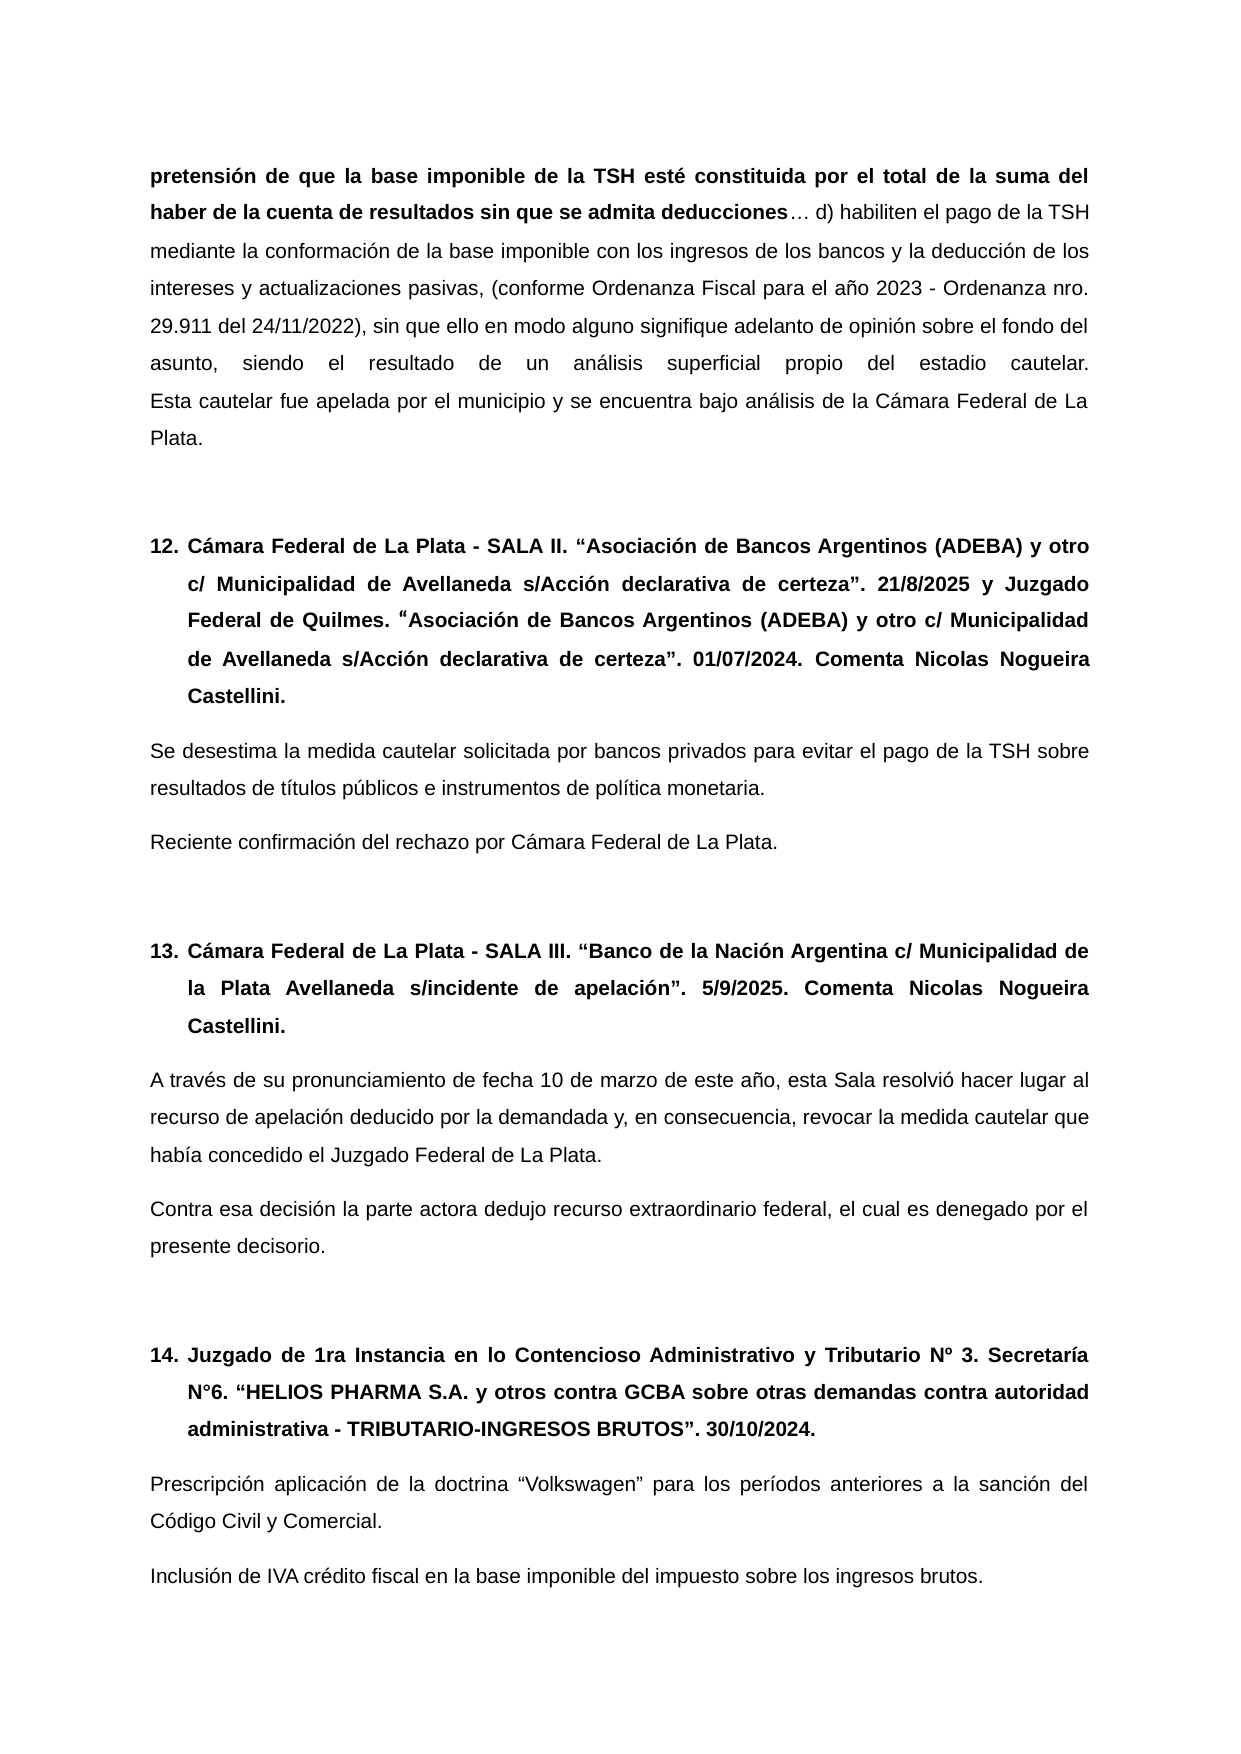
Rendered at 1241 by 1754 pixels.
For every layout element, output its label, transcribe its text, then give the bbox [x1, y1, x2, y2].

list Cámara Federal de La Plata - SALA II. “Asociación de Bancos Argentinos (ADEBA) y otro c/ Municipalidad de Avellaneda s/Acción declarativa de certeza”. 21/8/2025 y Juzgado Federal de Quilmes. “Asociación de Bancos Argentinos (ADEBA) y otro c/ Municipalidad de Avellaneda s/Acción declarativa de certeza”. 01/07/2024. Comenta Nicolas Nogueira Castellini. [150, 521, 1090, 708]
text A través de su pronunciamiento de fecha 10 de marzo de este año, esta Sala resolvió hacer lugar al recurso de apelación deducido por la demandada y, en consecuencia, revocar la medida cautelar que había concedido el Juzgado Federal de La Plata. [150, 1054, 1090, 1167]
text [150, 150, 1090, 450]
text Reciente confirmación del rechazo por Cámara Federal de La Plata. [150, 817, 1090, 854]
text Se desestima la medida cautelar solicitada por bancos privados para evitar el pago de la TSH sobre resultados de títulos públicos e instrumentos de política monetaria. [150, 725, 1090, 800]
text Contra esa decisión la parte actora dedujo recurso extraordinario federal, el cual es denegado por el presente decisorio. [150, 1183, 1090, 1258]
text Inclusión de IVA crédito fiscal en la base imponible del impuesto sobre los ingresos brutos. [150, 1550, 1090, 1587]
list Cámara Federal de La Plata - SALA III. “Banco de la Nación Argentina c/ Municipalidad de la Plata Avellaneda s/incidente de apelación”. 5/9/2025. Comenta Nicolas Nogueira Castellini. [150, 925, 1090, 1037]
list Juzgado de 1ra Instancia en lo Contencioso Administrativo y Tributario Nº 3. Secretaría N°6. “HELIOS PHARMA S.A. y otros contra GCBA sobre otras demandas contra autoridad administrativa - TRIBUTARIO-INGRESOS BRUTOS”. 30/10/2024. [150, 1329, 1090, 1442]
text Prescripción aplicación de la doctrina “Volkswagen” para los períodos anteriores a la sanción del Código Civil y Comercial. [150, 1458, 1090, 1533]
